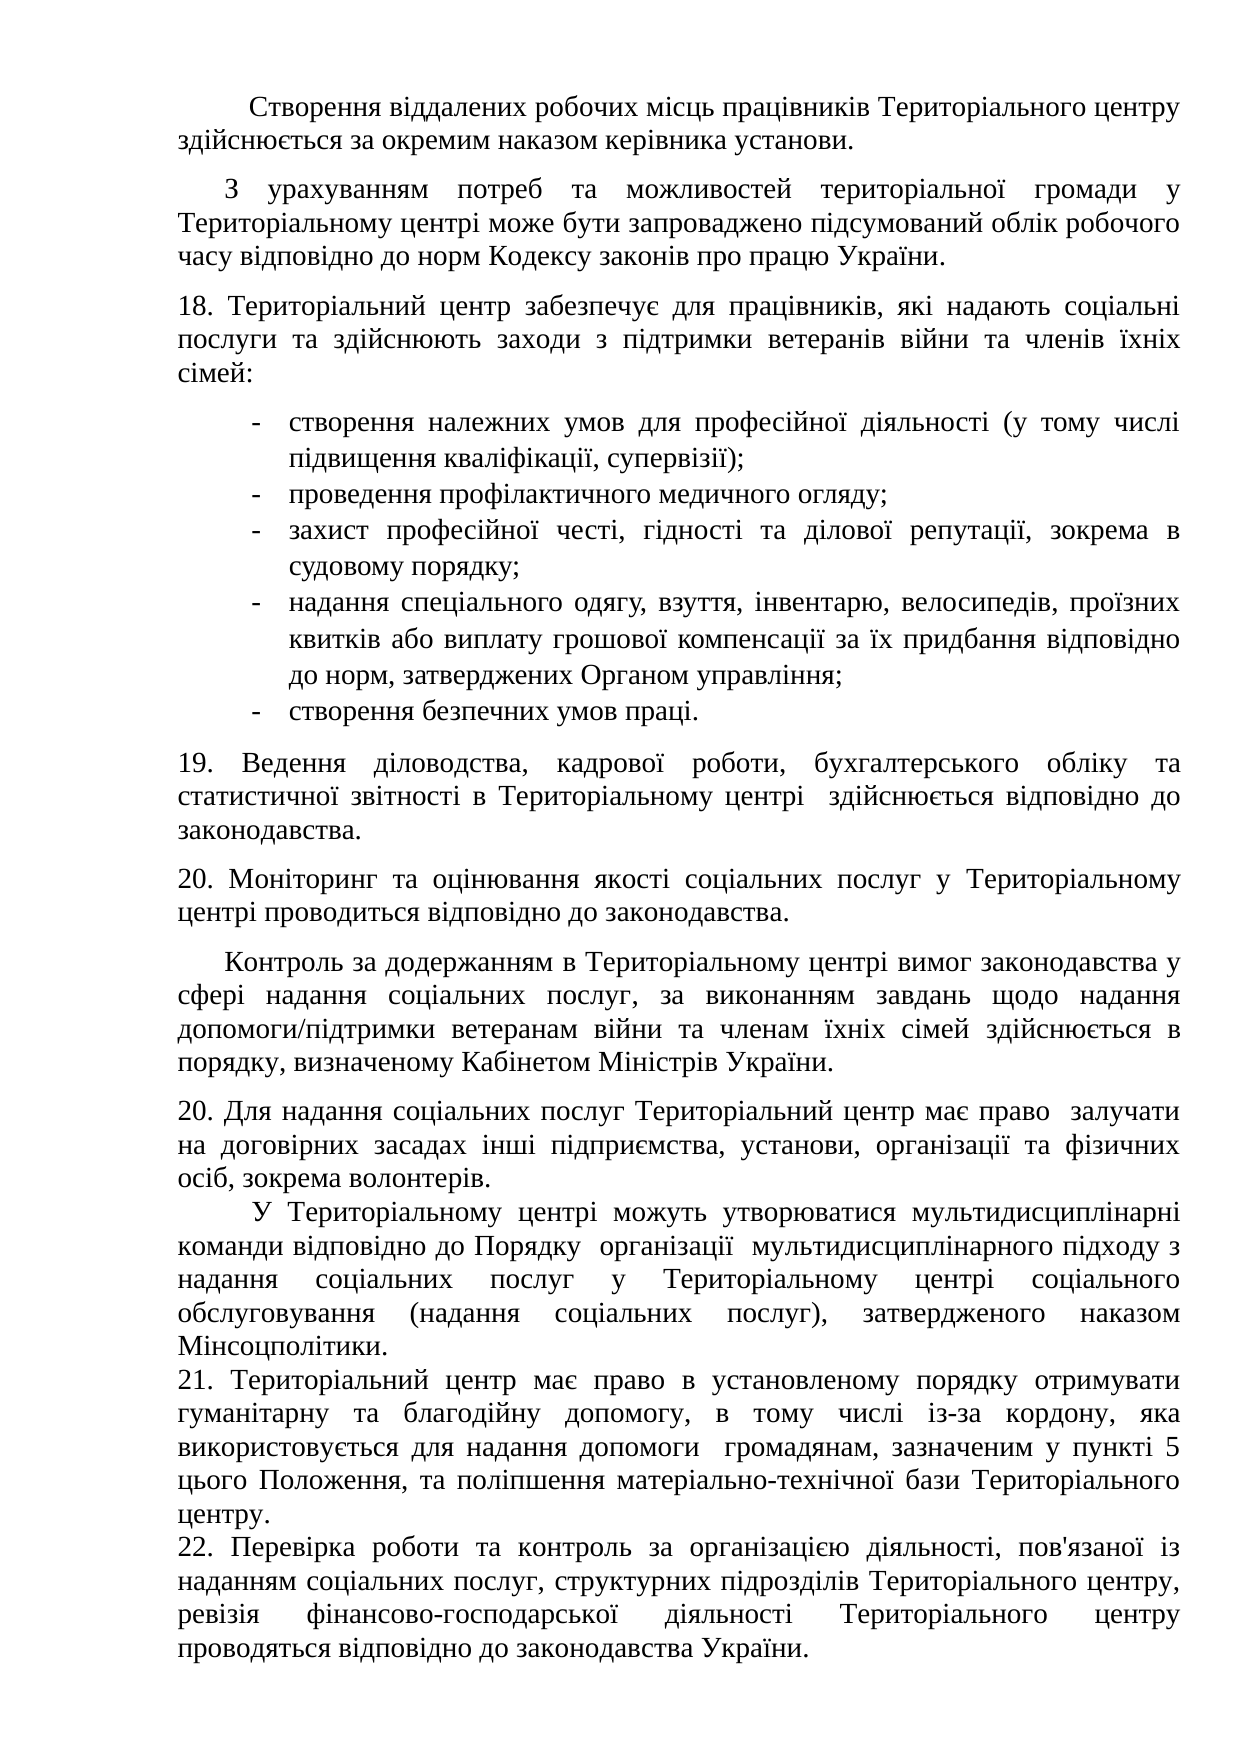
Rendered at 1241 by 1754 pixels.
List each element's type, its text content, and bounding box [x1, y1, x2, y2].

text 18. Територіальний центр забезпечує для працівників, які надають соціальні послуги та здійснюють заходи з підтримки ветеранів війни та членів їхніх сімей: [177, 288, 1181, 388]
list надання спеціального одягу, взуття, інвентарю, велосипедів, проїзних квитків або виплату грошової компенсації за їх придбання відповідно до норм, затверджених Органом управління; [251, 584, 1181, 690]
text З урахуванням потреб та можливостей територіальної громади у Територіальному центрі може бути запроваджено підсумований облік робочого часу відповідно до норм Кодексу законів про працю України. [177, 171, 1181, 272]
text 22. Перевірка роботи та контроль за організацією діяльності, пов'язаної із наданням соціальних послуг, структурних підрозділів Територіального центру, ревізія фінансово-господарської діяльності Територіального центру проводяться відповідно до законодавства України. [177, 1529, 1181, 1664]
text Контроль за додержанням в Територіальному центрі вимог законодавства у сфері надання соціальних послуг, за виконанням завдань щодо надання допомоги/підтримки ветеранам війни та членам їхніх сімей здійснюється в порядку, визначеному Кабінетом Міністрів України. [177, 944, 1181, 1078]
list захист професійної честі, гідності та ділової репутації, зокрема в судовому порядку; [251, 512, 1181, 582]
list проведення профілактичного медичного огляду; [251, 476, 1181, 510]
list створення безпечних умов праці. [251, 693, 1181, 727]
text Створення віддалених робочих місць працівників Територіального центру здійснюється за окремим наказом керівника установи. [177, 89, 1181, 156]
text 21. Територіальний центр має право в установленому порядку отримувати гуманітарну та благодійну допомогу, в тому числі із-за кордону, яка використовується для надання допомоги громадянам, зазначеним у пункті 5 цього Положення, та поліпшення матеріально-технічної бази Територіального центру. [177, 1362, 1181, 1529]
list створення належних умов для професійної діяльності (у тому числі підвищення кваліфікації, супервізії); [251, 404, 1181, 473]
text 20. Моніторинг та оцінювання якості соціальних послуг у Територіальному центрі проводиться відповідно до законодавства. [177, 861, 1181, 928]
text 19. Ведення діловодства, кадрової роботи, бухгалтерського обліку та статистичної звітності в Територіальному центрі здійснюється відповідно до законодавства. [177, 745, 1181, 845]
text У Територіальному центрі можуть утворюватися мультидисциплінарні команди відповідно до Порядку організації мультидисциплінарного підходу з надання соціальних послуг у Територіальному центрі соціального обслуговування (надання соціальних послуг), затвердженого наказом Мінсоцполітики. [177, 1194, 1181, 1362]
text 20. Для надання соціальних послуг Територіальний центр має право залучати на договірних засадах інші підприємства, установи, організації та фізичних осіб, зокрема волонтерів. [177, 1093, 1181, 1194]
